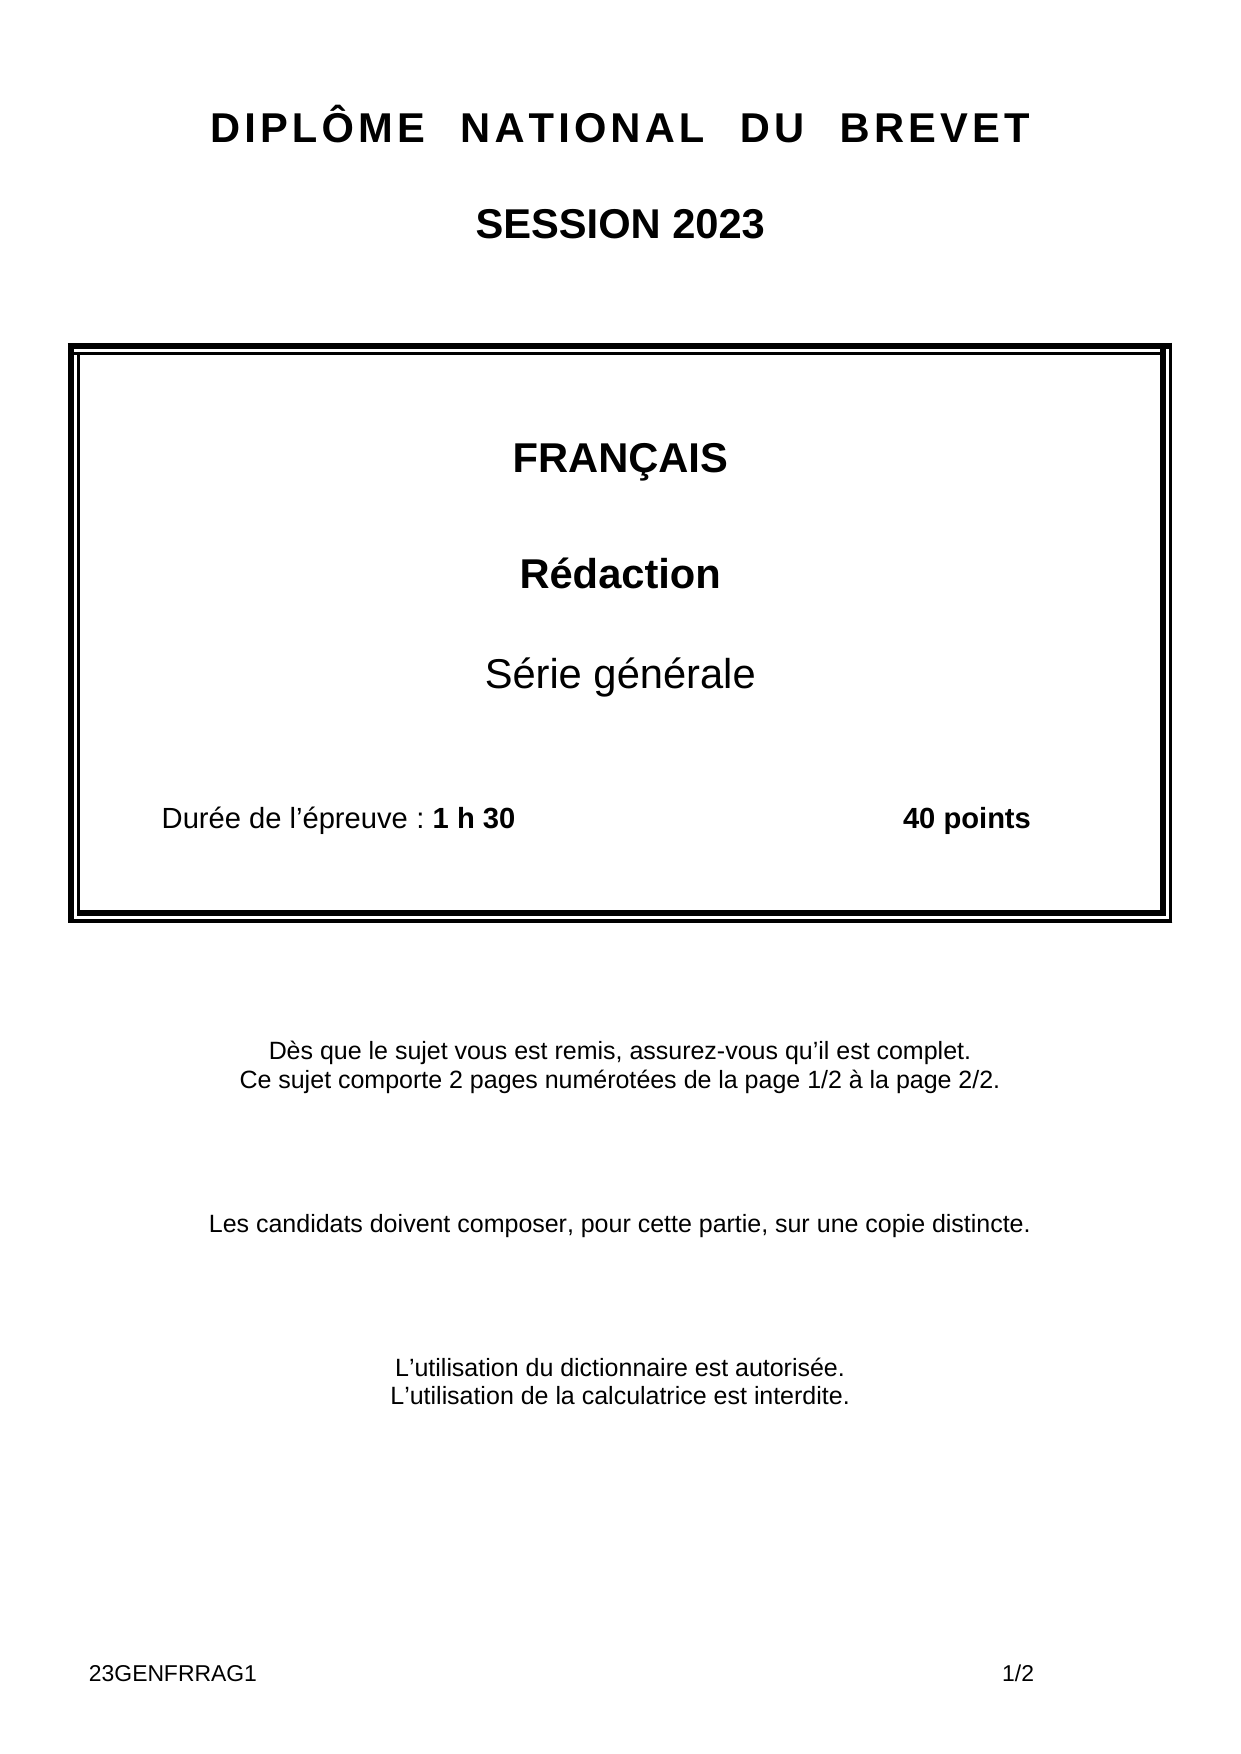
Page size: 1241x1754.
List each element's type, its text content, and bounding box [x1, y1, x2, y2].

text Rédaction [80, 535, 1160, 597]
text Série générale [80, 634, 1160, 697]
text Ce sujet comporte 2 pages numérotées de la page 1/2 à la page 2/2. [89, 1065, 1152, 1094]
text Dès que le sujet vous est remis, assurez-vous qu’il est complet. [89, 1036, 1152, 1065]
text FRANÇAIS [80, 419, 1160, 481]
text Les candidats doivent composer, pour cette partie, sur une copie distincte. [89, 1209, 1152, 1237]
text DIPLÔME NATIONAL DU BREVET [89, 103, 1152, 151]
text L’utilisation du dictionnaire est autorisée. [89, 1352, 1152, 1381]
text Durée de l’épreuve : 1 h 30 40 points [80, 786, 1160, 834]
text SESSION 2023 [89, 199, 1152, 247]
text L’utilisation de la calculatrice est interdite. [89, 1381, 1152, 1410]
